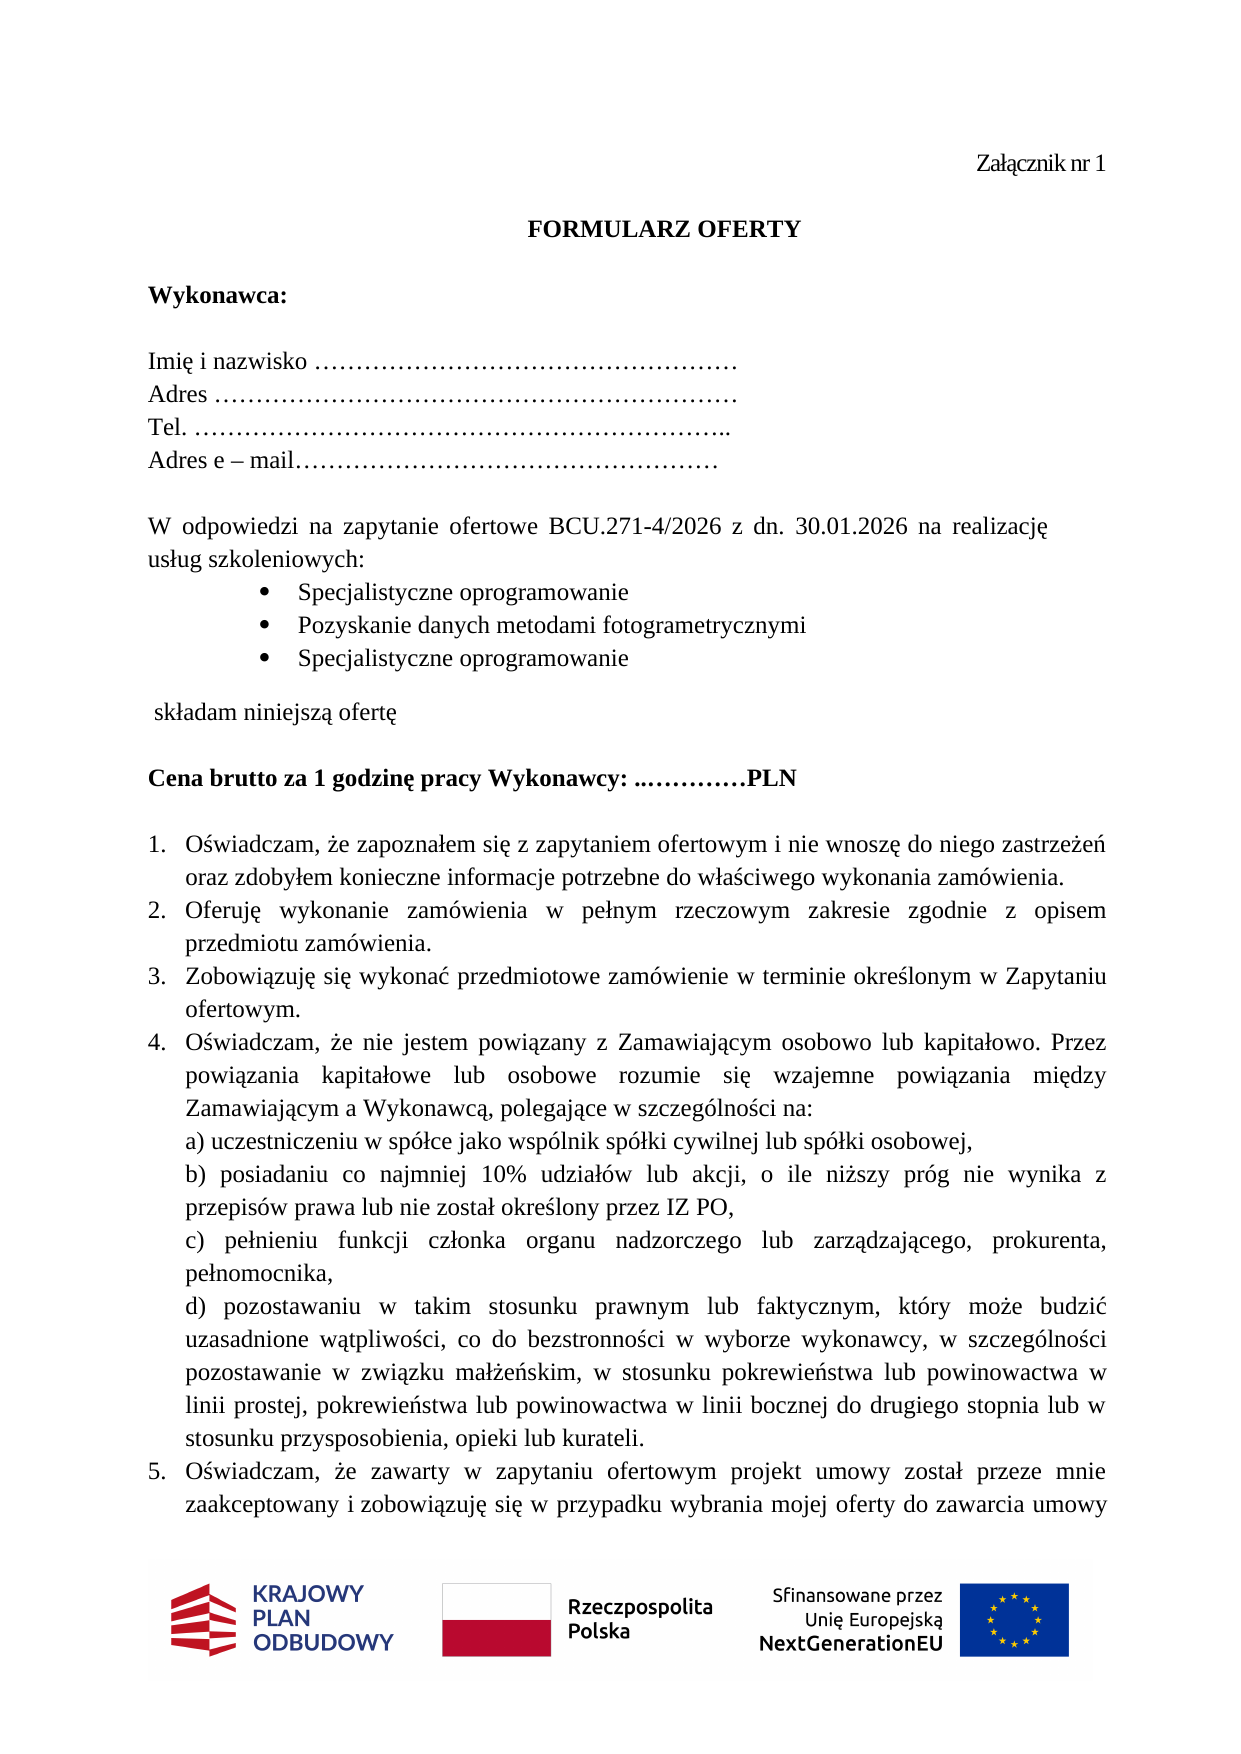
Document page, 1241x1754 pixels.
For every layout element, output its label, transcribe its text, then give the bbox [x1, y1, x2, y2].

text Cena brutto za 1 godzinę pracy Wykonawcy: ..…………PLN [148, 763, 1048, 792]
list b) posiadaniu co najmniej 10% udziałów lub akcji, o ile niższy próg nie wynika z przepisów prawa lub nie został określony przez IZ PO, [185, 1159, 1107, 1221]
list Pozyskanie danych metodami fotogrametrycznymi [260, 610, 1048, 639]
title Załącznik nr 1 [148, 148, 1107, 176]
list d) pozostawaniu w takim stosunku prawnym lub faktycznym, który może budzić uzasadnione wątpliwości, co do bezstronności w wyborze wykonawcy, w szczególności pozostawanie w związku małżeńskim, w stosunku pokrewieństwa lub powinowactwa w linii prostej, pokrewieństwa lub powinowactwa w linii bocznej do drugiego stopnia lub w stosunku przysposobienia, opieki lub kurateli. [185, 1291, 1107, 1452]
list a) uczestniczeniu w spółce jako wspólnik spółki cywilnej lub spółki osobowej, [185, 1126, 1107, 1155]
text Tel. ……………………………………………………….. [148, 412, 1048, 441]
picture [147, 1559, 1093, 1681]
text Imię i nazwisko …………………………………………… [148, 346, 1048, 374]
list Zobowiązuję się wykonać przedmiotowe zamówienie w terminie określonym w Zapytaniu ofertowym. [148, 961, 1107, 1023]
list Oświadczam, że zapoznałem się z zapytaniem ofertowym i nie wnoszę do niego zastrzeżeń oraz zdobyłem konieczne informacje potrzebne do właściwego wykonania zamówienia. [148, 829, 1107, 891]
text składam niniejszą ofertę [148, 697, 1048, 726]
text W odpowiedzi na zapytanie ofertowe BCU.271-4/2026 z dn. 30.01.2026 na realizację usług szkoleniowych: [148, 511, 1048, 573]
list Oferuję wykonanie zamówienia w pełnym rzeczowym zakresie zgodnie z opisem przedmiotu zamówienia. [148, 895, 1107, 957]
list Specjalistyczne oprogramowanie [260, 643, 1048, 672]
list c) pełnieniu funkcji członka organu nadzorczego lub zarządzającego, prokurenta, pełnomocnika, [185, 1225, 1107, 1287]
text Adres e – mail…………………………………………… [148, 445, 1048, 473]
list Oświadczam, że nie jestem powiązany z Zamawiającym osobowo lub kapitałowo. Przez powiązania kapitałowe lub osobowe rozumie się wzajemne powiązania między Zamawiającym a Wykonawcą, polegające w szczególności na: [148, 1027, 1107, 1122]
text Wykonawca: [148, 280, 1107, 308]
text FORMULARZ OFERTY [148, 214, 1107, 242]
text Adres ……………………………………………………… [148, 379, 1048, 407]
list Specjalistyczne oprogramowanie [260, 577, 1048, 606]
